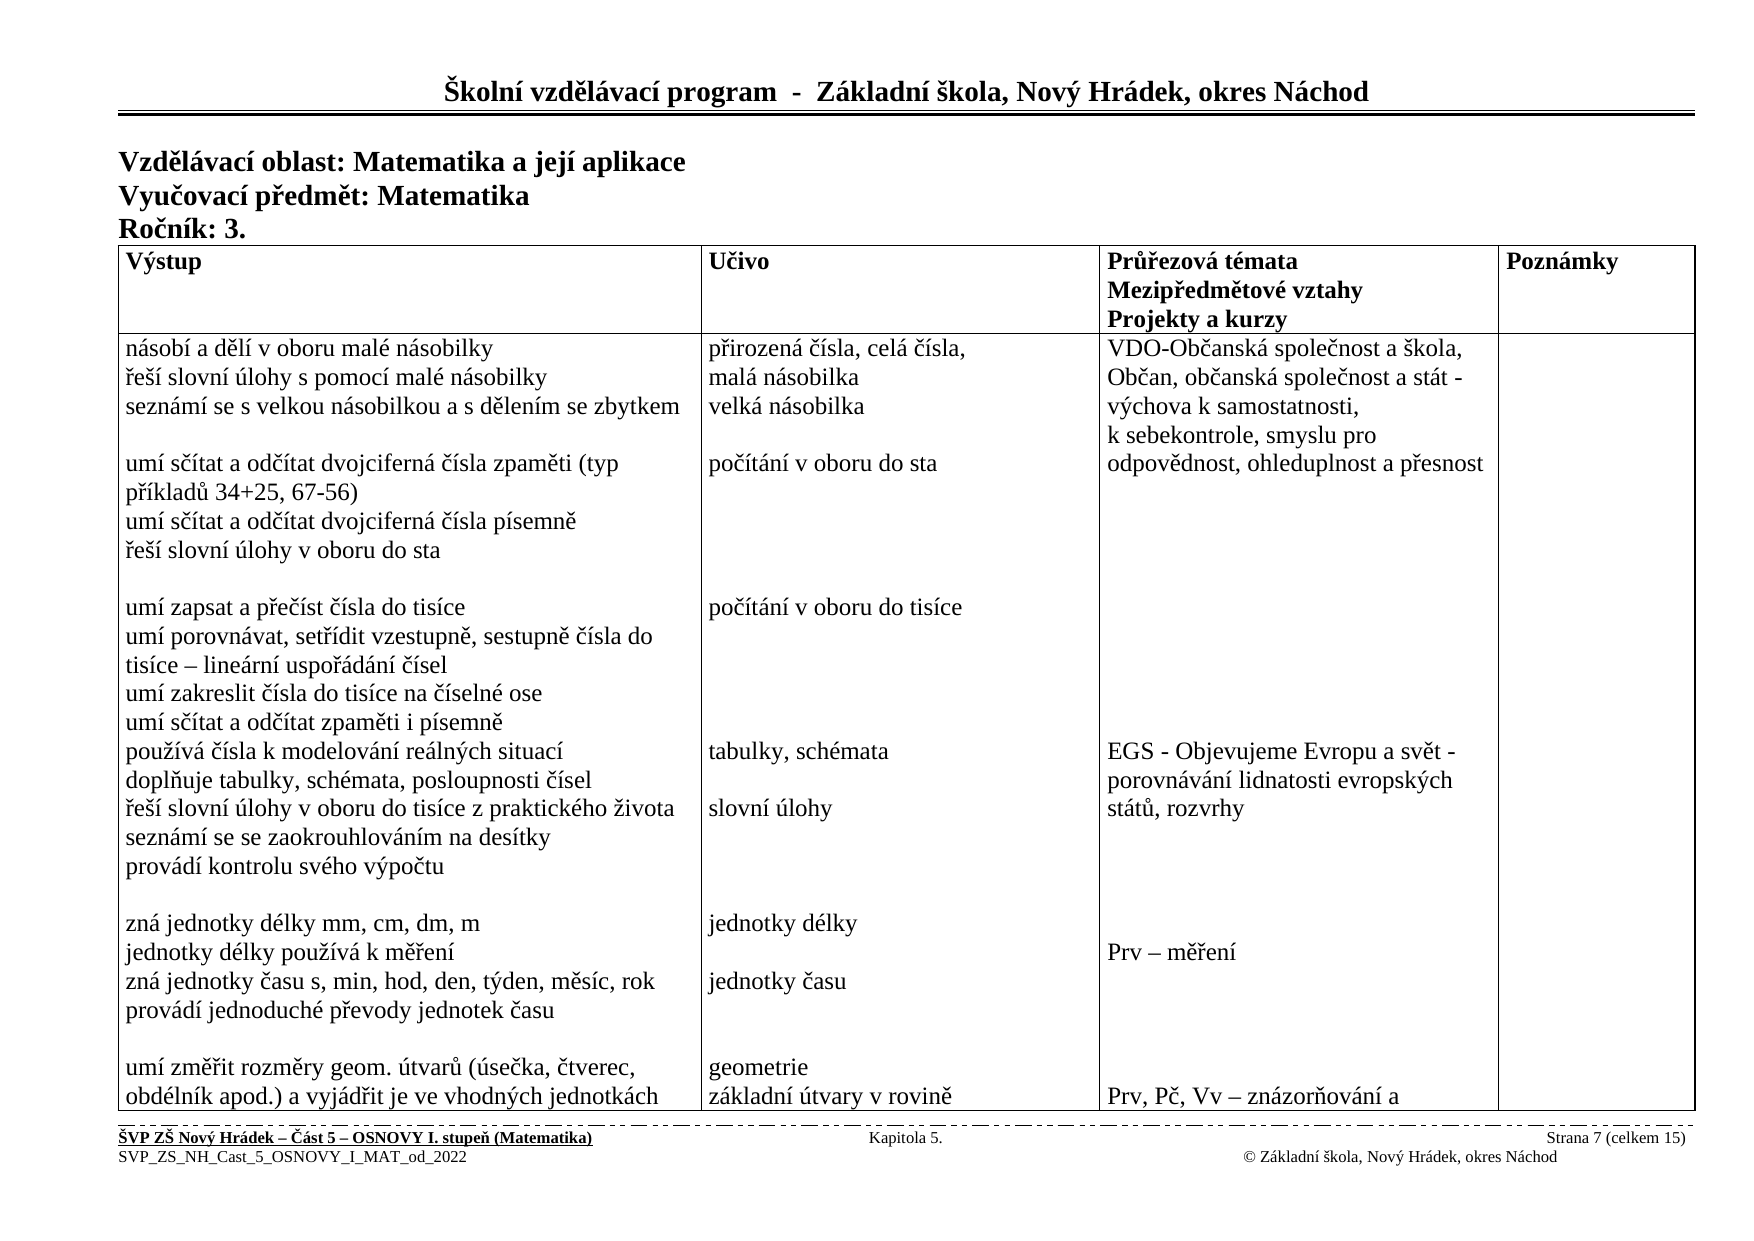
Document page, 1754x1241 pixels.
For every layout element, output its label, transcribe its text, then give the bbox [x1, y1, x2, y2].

text Vyučovací předmět: Matematika [118, 178, 1695, 212]
text Ročník: 3. [118, 212, 1695, 245]
table_header Poznámky [1499, 246, 1694, 332]
subtitle Vzdělávací oblast: Matematika a její aplikace [118, 144, 1695, 178]
table_header Učivo [702, 246, 1099, 332]
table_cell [119, 334, 701, 1110]
table_cell [1499, 334, 1694, 1110]
table_header Výstup [119, 246, 701, 332]
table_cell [1100, 334, 1498, 1110]
table_header Průřezová témata Mezipředmětové vztahy Projekty a kurzy [1100, 246, 1498, 332]
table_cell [702, 334, 1099, 1110]
